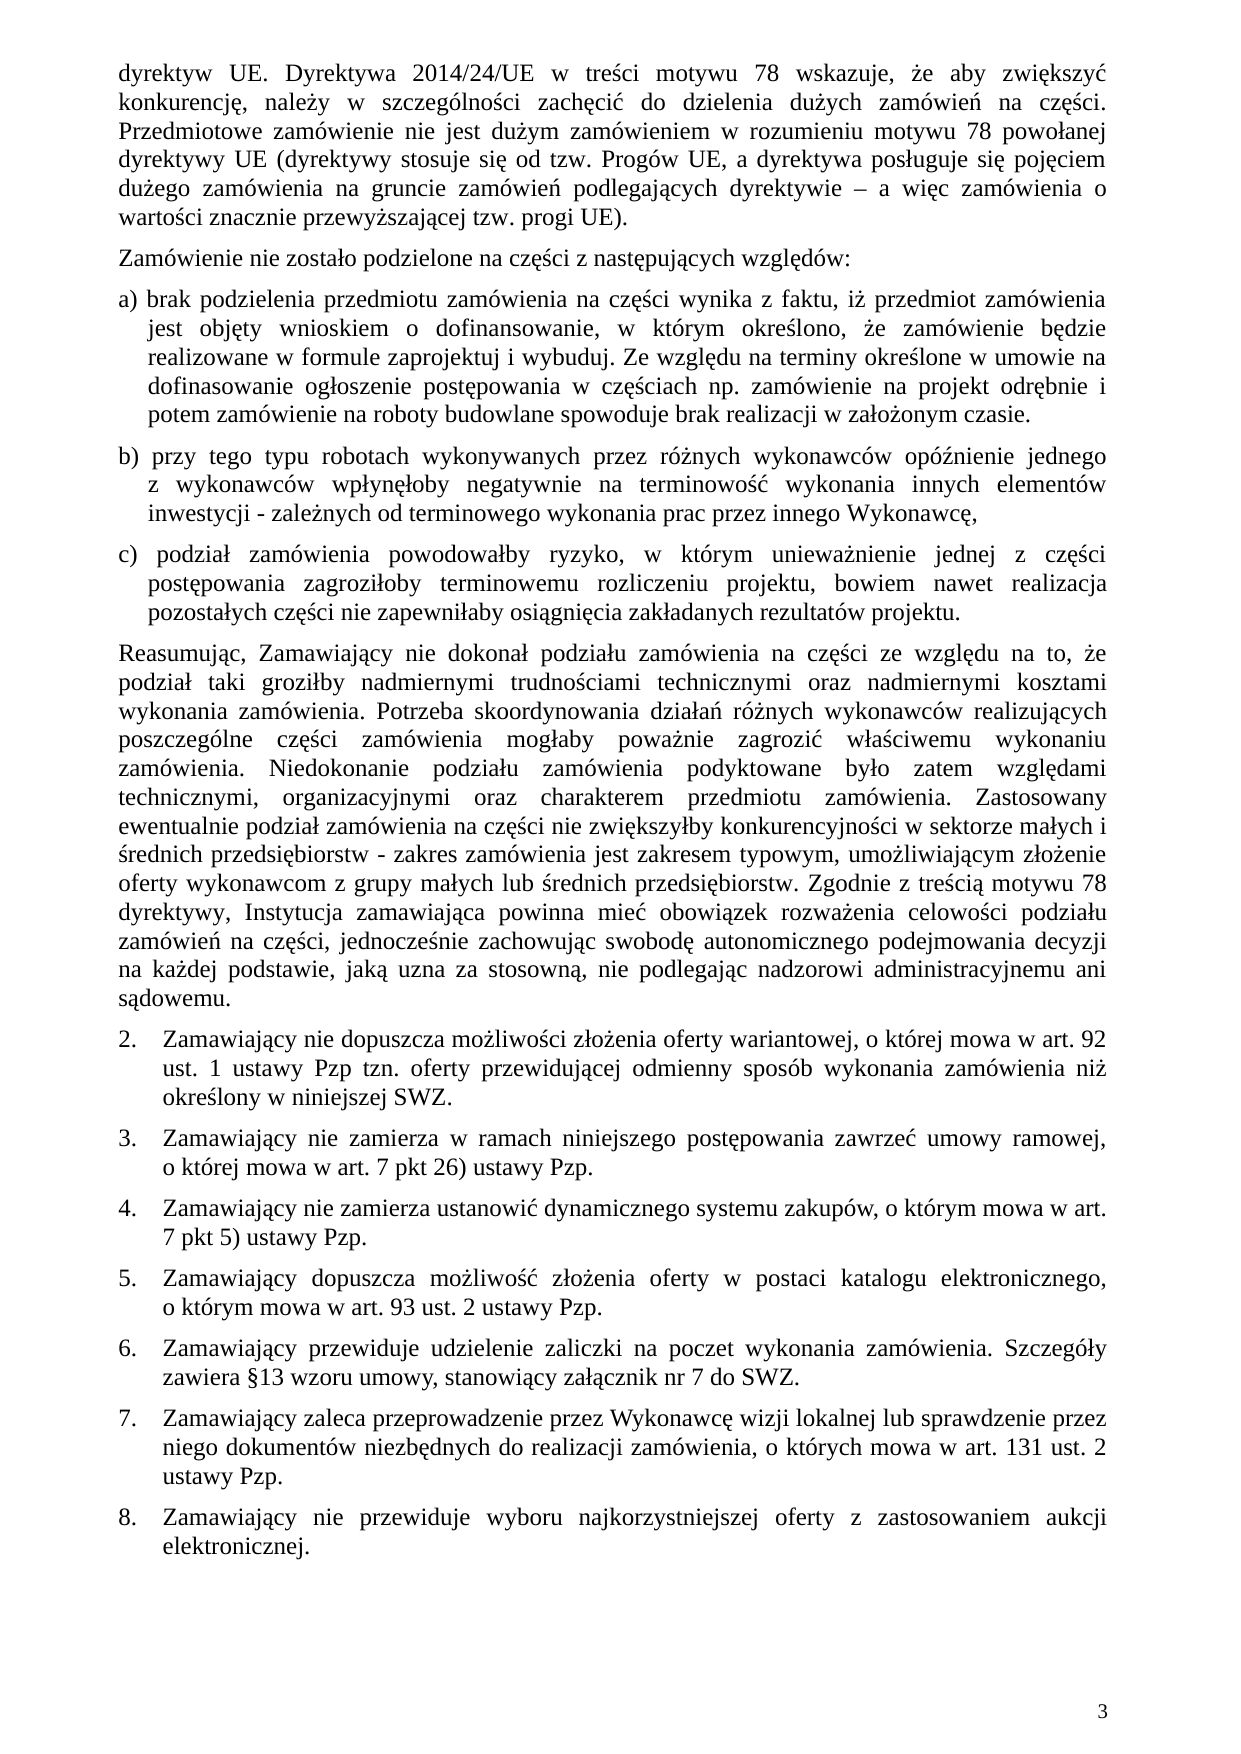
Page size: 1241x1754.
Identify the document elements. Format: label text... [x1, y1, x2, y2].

text 5. Zamawiający dopuszcza możliwość złożenia oferty w postaci katalogu elektronicznego, o którym mowa w art. 93 ust. 2 ustawy Pzp. [118, 1263, 1107, 1321]
text a) brak podzielenia przedmiotu zamówienia na części wynika z faktu, iż przedmiot zamówienia jest objęty wnioskiem o dofinansowanie, w którym określono, że zamówienie będzie realizowane w formule zaprojektuj i wybuduj. Ze względu na terminy określone w umowie na dofinasowanie ogłoszenie postępowania w częściach np. zamówienie na projekt odrębnie i potem zamówienie na roboty budowlane spowoduje brak realizacji w założonym czasie. [118, 284, 1107, 428]
text Reasumując, Zamawiający nie dokonał podziału zamówienia na części ze względu na to, że podział taki groziłby nadmiernymi trudnościami technicznymi oraz nadmiernymi kosztami wykonania zamówienia. Potrzeba skoordynowania działań różnych wykonawców realizujących poszczególne części zamówienia mogłaby poważnie zagrozić właściwemu wykonaniu zamówienia. Niedokonanie podziału zamówienia podyktowane było zatem względami technicznymi, organizacyjnymi oraz charakterem przedmiotu zamówienia. Zastosowany ewentualnie podział zamówienia na części nie zwiększyłby konkurencyjności w sektorze małych i średnich przedsiębiorstw - zakres zamówienia jest zakresem typowym, umożliwiającym złożenie oferty wykonawcom z grupy małych lub średnich przedsiębiorstw. Zgodnie z treścią motywu 78 dyrektywy, Instytucja zamawiająca powinna mieć obowiązek rozważenia celowości podziału zamówień na części, jednocześnie zachowując swobodę autonomicznego podejmowania decyzji na każdej podstawie, jaką uzna za stosowną, nie podlegając nadzorowi administracyjnemu ani sądowemu. [118, 638, 1107, 1012]
text 4. Zamawiający nie zamierza ustanowić dynamicznego systemu zakupów, o którym mowa w art. 7 pkt 5) ustawy Pzp. [118, 1193, 1107, 1251]
text 7. Zamawiający zaleca przeprowadzenie przez Wykonawcę wizji lokalnej lub sprawdzenie przez niego dokumentów niezbędnych do realizacji zamówienia, o których mowa w art. 131 ust. 2 ustawy Pzp. [118, 1403, 1107, 1489]
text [118, 58, 1107, 231]
text 8. Zamawiający nie przewiduje wyboru najkorzystniejszej oferty z zastosowaniem aukcji elektronicznej. [118, 1502, 1107, 1559]
text 3. Zamawiający nie zamierza w ramach niniejszego postępowania zawrzeć umowy ramowej, o której mowa w art. 7 pkt 26) ustawy Pzp. [118, 1123, 1107, 1181]
text 2. Zamawiający nie dopuszcza możliwości złożenia oferty wariantowej, o której mowa w art. 92 ust. 1 ustawy Pzp tzn. oferty przewidującej odmienny sposób wykonania zamówienia niż określony w niniejszej SWZ. [118, 1024, 1107, 1111]
text c) podział zamówienia powodowałby ryzyko, w którym unieważnienie jednej z części postępowania zagroziłoby terminowemu rozliczeniu projektu, bowiem nawet realizacja pozostałych części nie zapewniłaby osiągnięcia zakładanych rezultatów projektu. [118, 539, 1107, 626]
text b) przy tego typu robotach wykonywanych przez różnych wykonawców opóźnienie jednego z wykonawców wpłynęłoby negatywnie na terminowość wykonania innych elementów inwestycji - zależnych od terminowego wykonania prac przez innego Wykonawcę, [118, 441, 1107, 527]
text 6. Zamawiający przewiduje udzielenie zaliczki na poczet wykonania zamówienia. Szczegóły zawiera §13 wzoru umowy, stanowiący załącznik nr 7 do SWZ. [118, 1333, 1107, 1391]
text Zamówienie nie zostało podzielone na części z następujących względów: [118, 243, 1107, 272]
